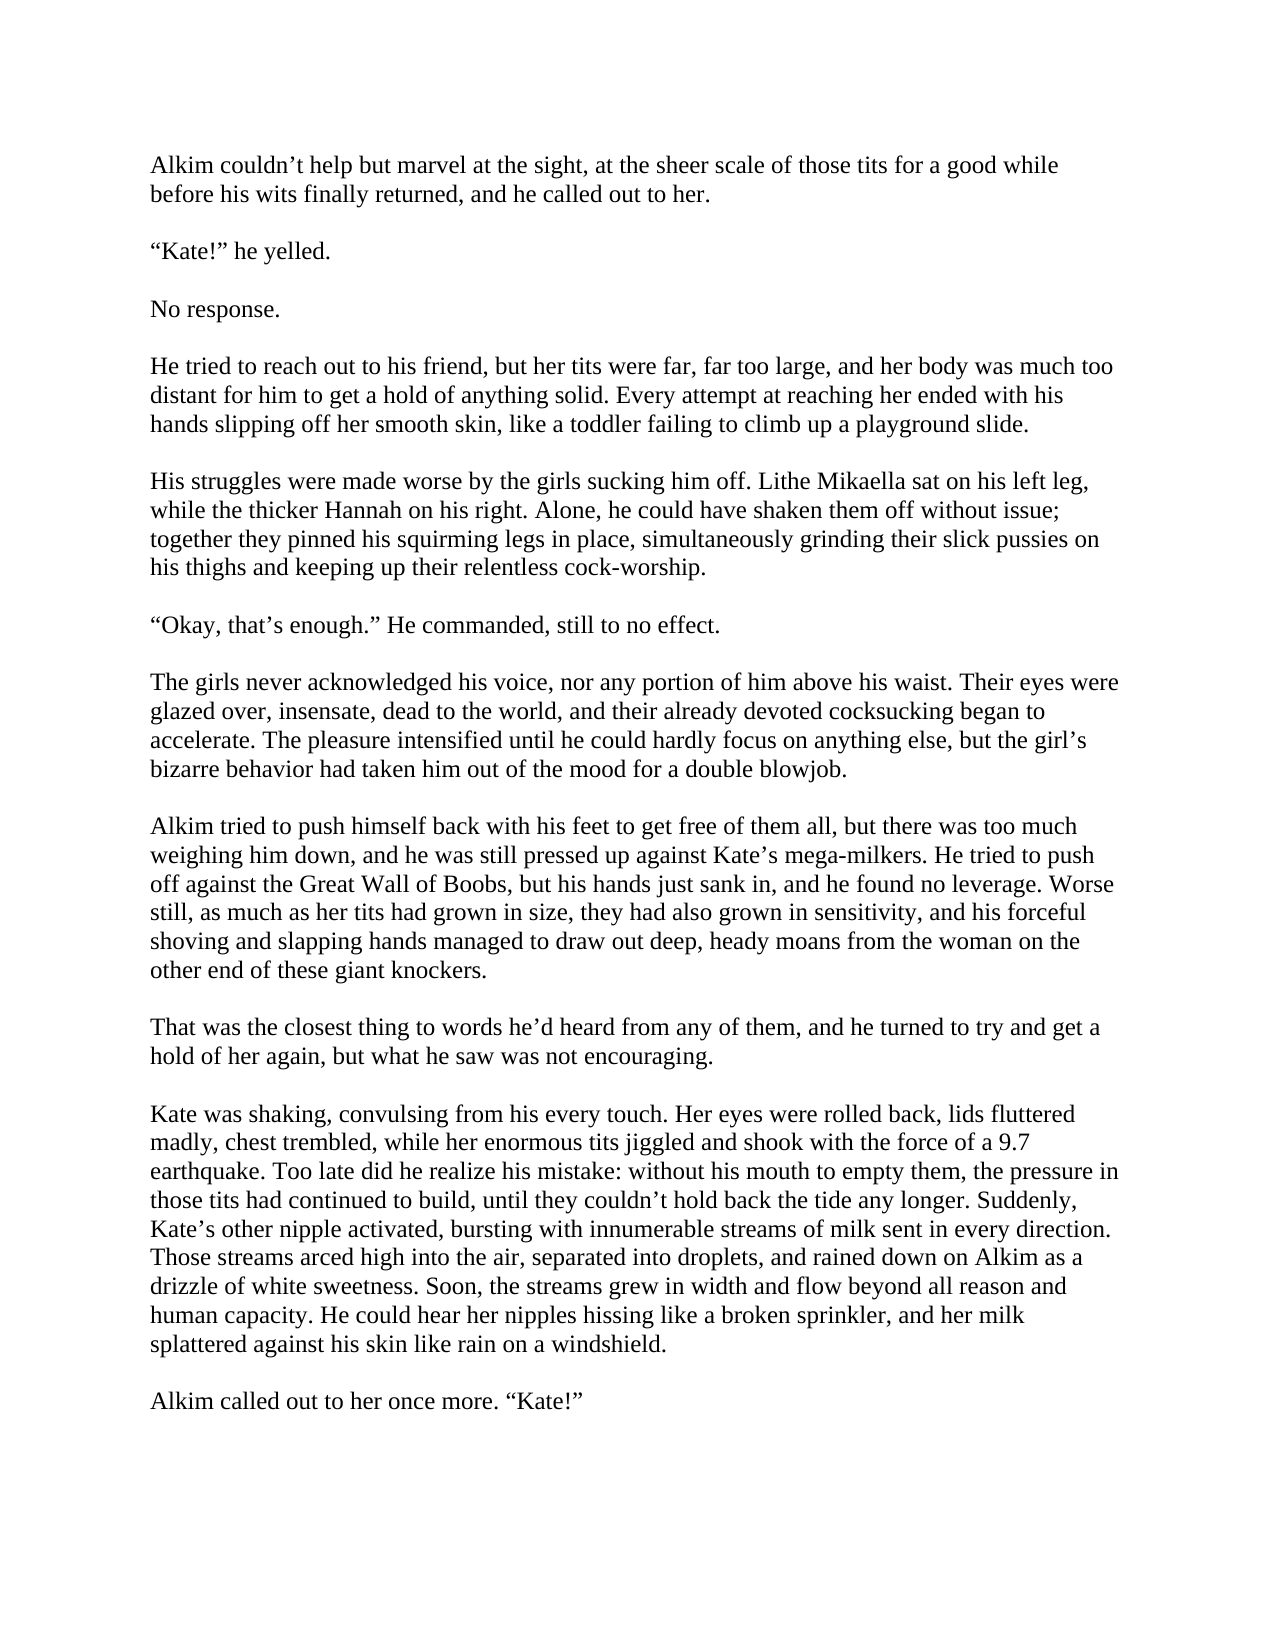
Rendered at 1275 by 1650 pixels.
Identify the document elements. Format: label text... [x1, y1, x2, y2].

text He tried to reach out to his friend, but her tits were far, far too large, and her body was much too distant for him to get a hold of anything solid. Every attempt at reaching her ended with his hands slipping off her smooth skin, like a toddler failing to climb up a playground slide. [150, 351, 1125, 437]
text That was the closest thing to words he’d heard from any of them, and he turned to try and get a hold of her again, but what he saw was not encouraging. [150, 1012, 1125, 1070]
text His struggles were made worse by the girls sucking him off. Lithe Mikaella sat on his left leg, while the thicker Hannah on his right. Alone, he could have shaken them off without issue; together they pinned his squirming legs in place, simultaneously grinding their slick pussies on his thighs and keeping up their relentless cock-worship. [150, 466, 1125, 581]
text No response. [150, 294, 1125, 322]
text The girls never acknowledged his voice, nor any portion of him above his waist. Their eyes were glazed over, insensate, dead to the world, and their already devoted cocksucking began to accelerate. The pleasure intensified until he could hardly focus on anything else, but the girl’s bizarre behavior had taken him out of the mood for a double blowjob. [150, 667, 1125, 782]
text Alkim called out to her once more. “Kate!” [150, 1386, 1125, 1415]
text Alkim couldn’t help but marvel at the sight, at the sheer scale of those tits for a good while before his wits finally returned, and he called out to her. [150, 150, 1125, 207]
text Alkim tried to push himself back with his feet to get free of them all, but there was too much weighing him down, and he was still pressed up against Kate’s mega-milkers. He tried to push off against the Great Wall of Boobs, but his hands just sank in, and he found no leverage. Worse still, as much as her tits had grown in size, they had also grown in sensitivity, and his forceful shoving and slapping hands managed to draw out deep, heady moans from the woman on the other end of these giant knockers. [150, 811, 1125, 984]
text “Kate!” he yelled. [150, 236, 1125, 265]
text Kate was shaking, convulsing from his every touch. Her eyes were rolled back, lids fluttered madly, chest trembled, while her enormous tits jiggled and shook with the force of a 9.7 earthquake. Too late did he realize his mistake: without his mouth to empty them, the pressure in those tits had continued to build, until they couldn’t hold back the tide any longer. Suddenly, Kate’s other nipple activated, bursting with innumerable streams of milk sent in every direction. Those streams arced high into the air, separated into droplets, and rained down on Alkim as a drizzle of white sweetness. Soon, the streams grew in width and flow beyond all reason and human capacity. He could hear her nipples hissing like a broken sprinkler, and her milk splattered against his skin like rain on a windshield. [150, 1099, 1125, 1357]
text “Okay, that’s enough.” He commanded, still to no effect. [150, 610, 1125, 639]
